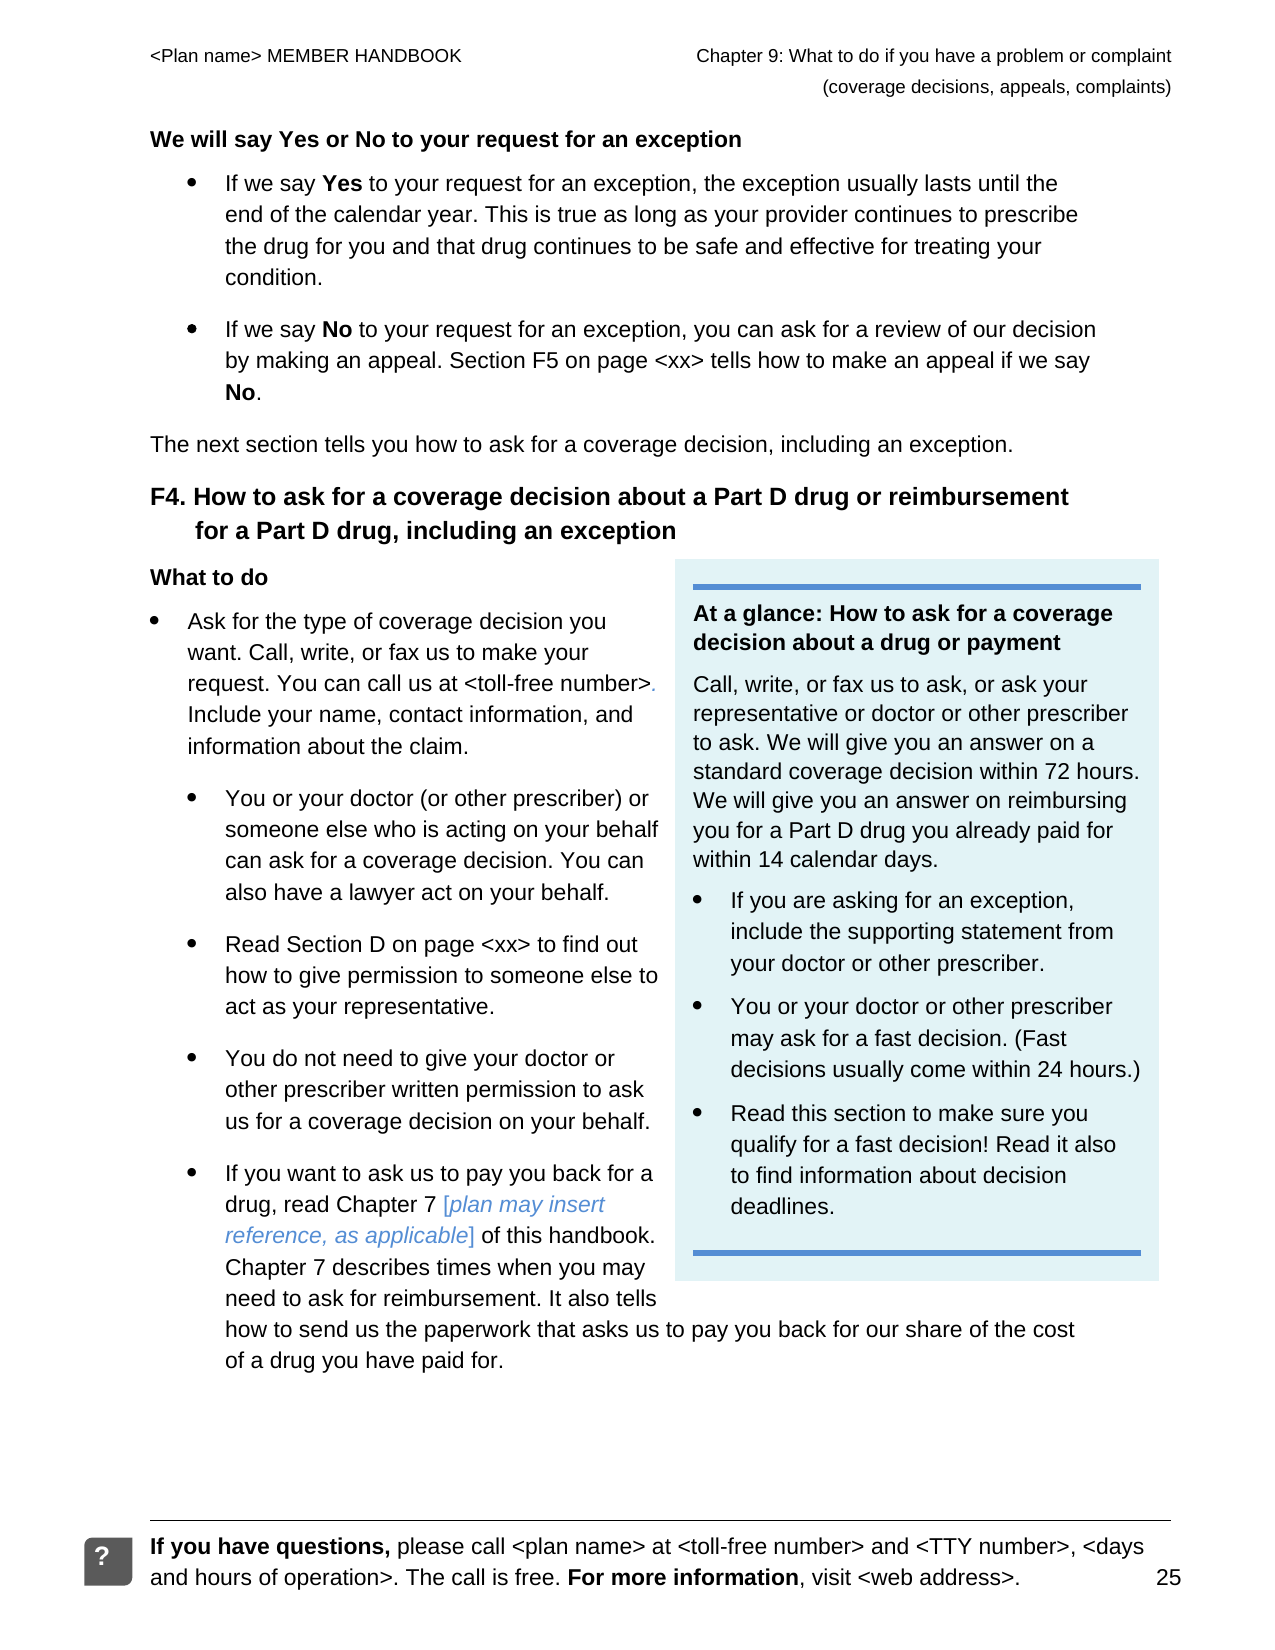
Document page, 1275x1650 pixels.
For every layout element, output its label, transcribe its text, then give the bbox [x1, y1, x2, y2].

list If you want to ask us to pay you back for a drug, read Chapter 7 [plan may insert reference, as applicable] of this handbook. Chapter 7 describes times when you may need to ask for reimbursement. It also tells how to send us the paperwork that asks us to pay you back for our share of the cost of a drug you have paid for. [187, 1156, 1096, 1375]
list You or your doctor (or other prescriber) or someone else who is acting on your behalf can ask for a coverage decision. You can also have a lawyer act on your behalf. [187, 781, 675, 906]
list Read Section D on page <xx> to find out how to give permission to someone else to act as your representative. [187, 927, 675, 1021]
table_header At a glance: How to ask for a coverage decision about a drug or payment Call, write, or fax us to ask, or ask your representative or doctor or other prescriber to ask. We will give you an answer on a standard coverage decision within 72 hours. We will give you an answer on reimbursing you for a Part D drug you already paid for within 14 calendar days. If you are asking for an exception, include the supporting statement from your doctor or other prescriber. You or your doctor or other prescriber may ask for a fast decision. (Fast decisions usually come within 24 hours.) Read this section to make sure you qualify for a fast decision! Read it also to find information about decision deadlines. [688, 571, 1146, 1269]
list You do not need to give your doctor or other prescriber written permission to ask us for a coverage decision on your behalf. [187, 1042, 675, 1135]
list If we say No to your request for an exception, you can ask for a review of our decision by making an appeal. Section F5 on page <xx> tells how to make an appeal if we say No. [187, 312, 1096, 406]
subtitle What to do [150, 558, 687, 592]
subtitle We will say Yes or No to your request for an exception [150, 121, 1096, 154]
list Ask for the type of coverage decision you want. Call, write, or fax us to make your request. You can call us at <toll-free number>. Include your name, contact information, and information about the claim. [150, 604, 675, 760]
text The next section tells you how to ask for a coverage decision, including an exception. [150, 427, 1171, 458]
subtitle F4. How to ask for a coverage decision about a Part D drug or reimbursement for a Part D drug, including an exception [150, 479, 1096, 546]
list If we say Yes to your request for an exception, the exception usually lasts until the end of the calendar year. This is true as long as your provider continues to prescribe the drug for you and that drug continues to be safe and effective for treating your condition. [187, 167, 1096, 292]
